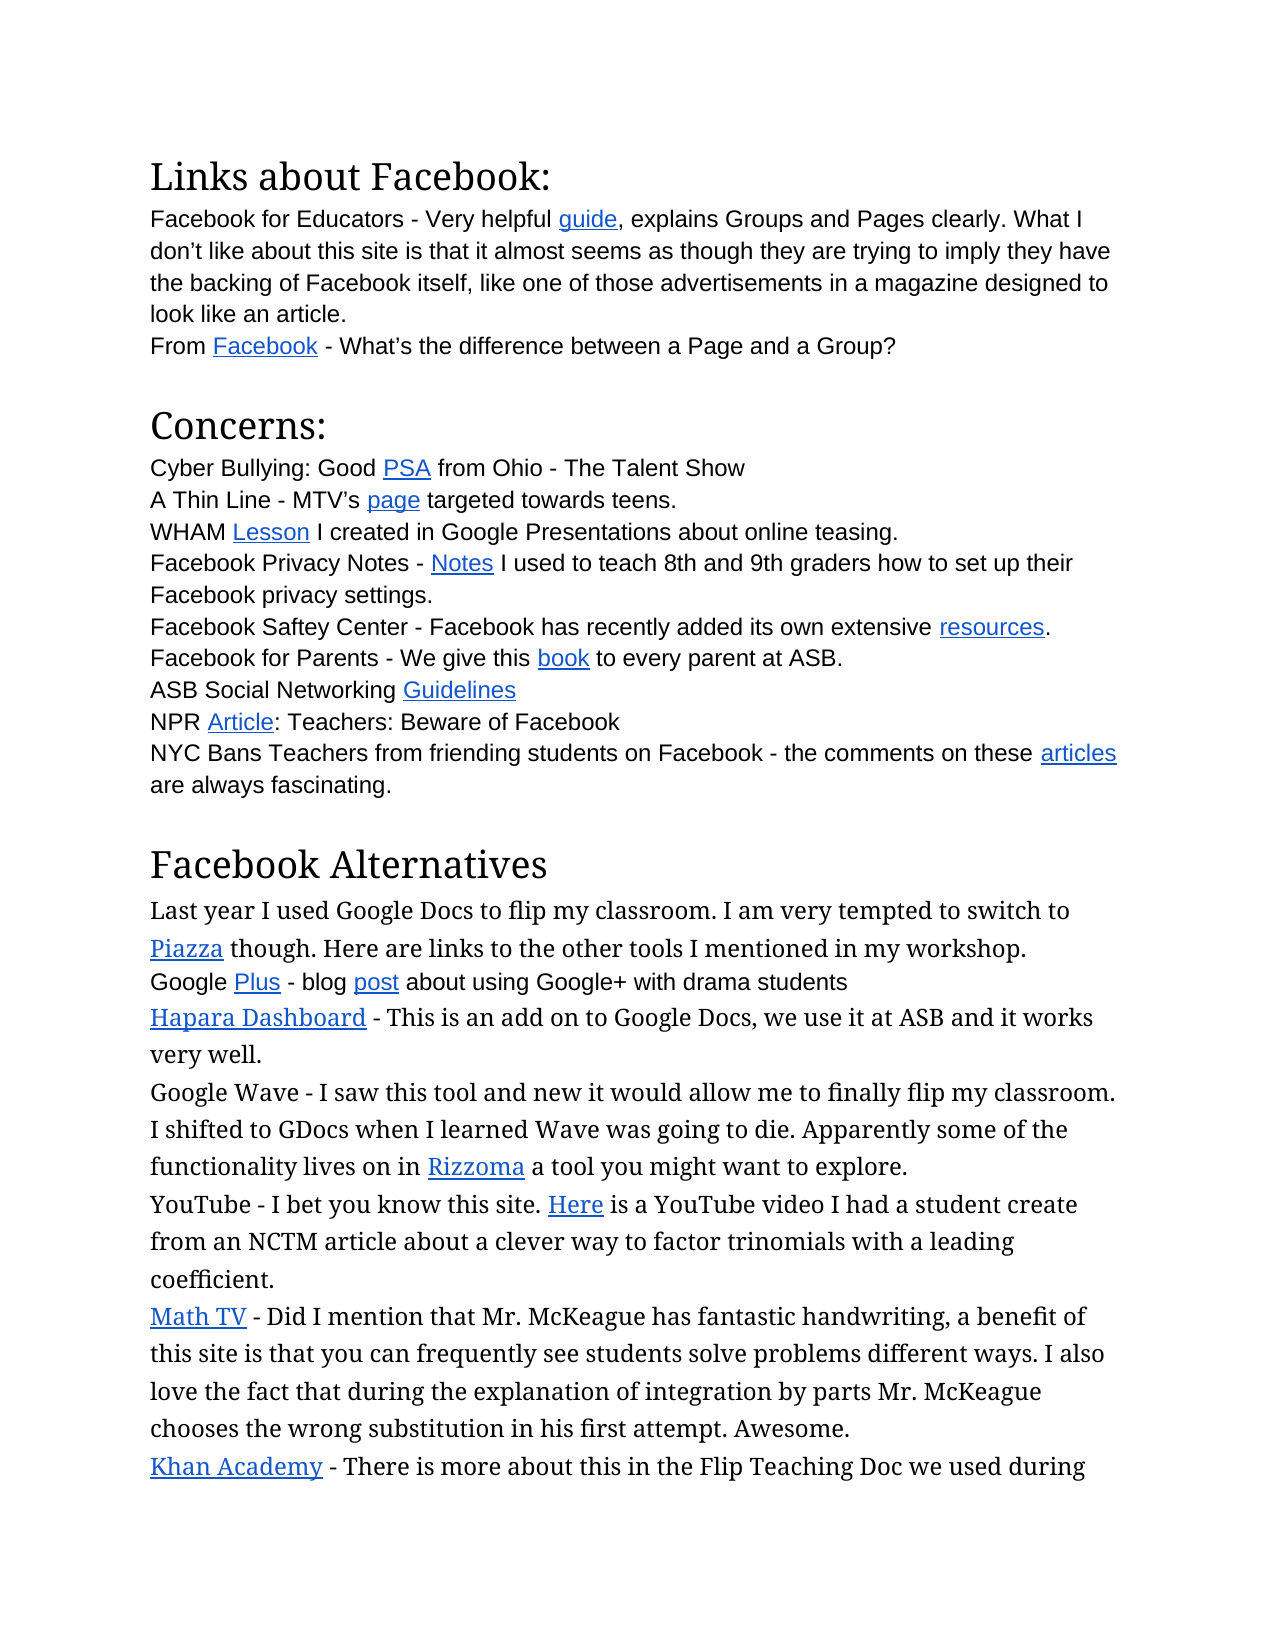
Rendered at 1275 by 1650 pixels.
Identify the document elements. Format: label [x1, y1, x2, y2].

text [150, 150, 1125, 1482]
